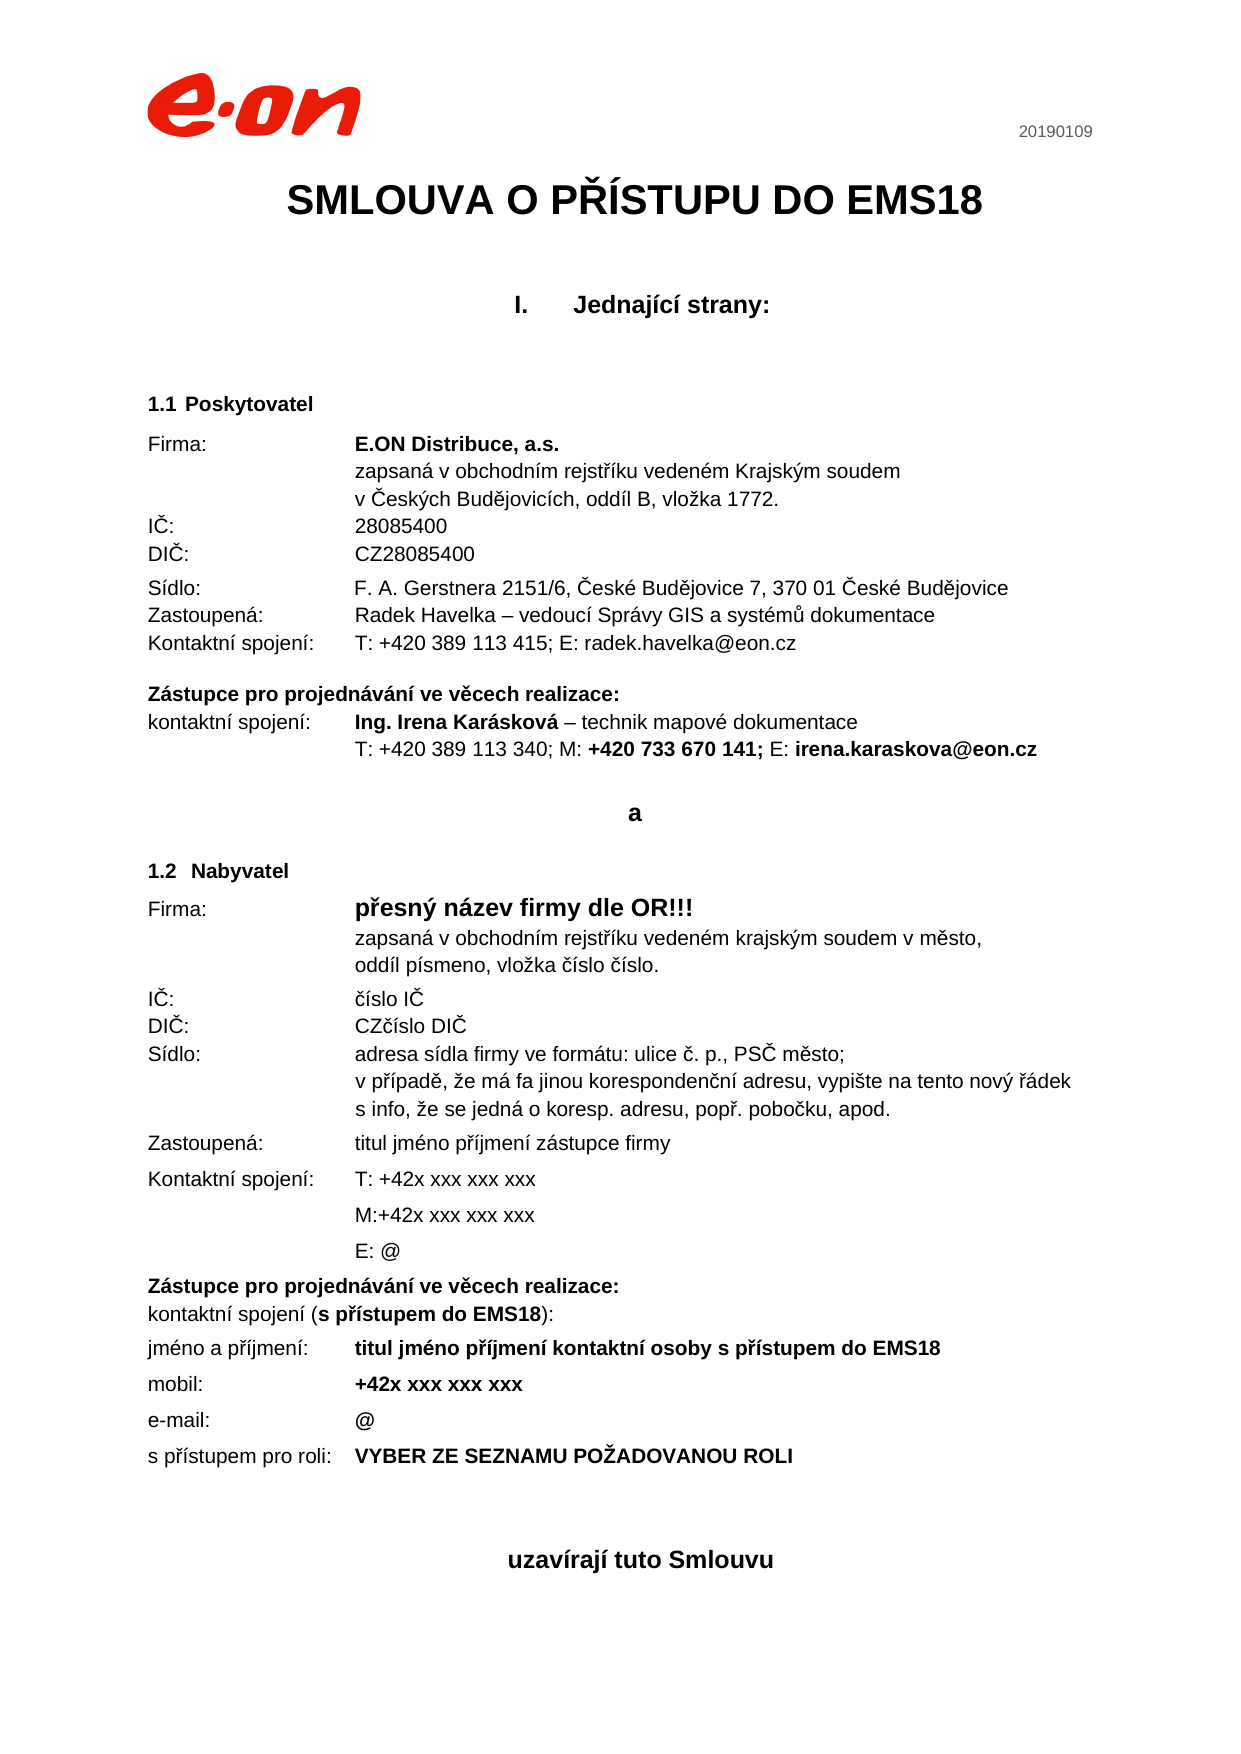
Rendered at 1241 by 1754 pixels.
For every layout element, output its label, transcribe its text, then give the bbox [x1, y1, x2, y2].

text a [148, 798, 1122, 827]
text IČ: číslo IČ [148, 987, 1134, 1011]
text kontaktní spojení: Ing. Irena Karásková – technik mapové dokumentace [148, 709, 1122, 733]
text DIČ: CZčíslo DIČ [148, 1014, 1134, 1038]
picture [147, 73, 361, 137]
text E: @ [148, 1238, 1134, 1262]
text T: +420 389 113 340; M: +420 733 670 141; E: irena.karaskova@eon.cz [354, 737, 1134, 761]
text Sídlo: adresa sídla firmy ve formátu: ulice č. p., PSČ město; v případě, že má fa jinou korespondenční adresu, vypište na tento nový řádek s info, že se jedná o koresp. adresu, popř. pobočku, apod. [148, 1042, 1122, 1121]
text SMLOUVA O PŘÍSTUPU DO EMS18 [148, 175, 1122, 223]
text s přístupem pro roli: [148, 1443, 1134, 1467]
subtitle Zástupce pro projednávání ve věcech realizace: [148, 682, 1122, 706]
text Kontaktní spojení: T: +420 389 113 415; E: radek.havelka@eon.cz [148, 631, 1134, 654]
text uzavírají tuto Smlouvu [148, 1545, 1134, 1574]
text IČ: 28085400 [148, 514, 1122, 538]
list Nabyvatel [148, 859, 1122, 883]
text DIČ: CZ28085400 [148, 542, 1122, 566]
subtitle Jednající strany: [162, 290, 1122, 319]
text Zastoupená: titul jméno příjmení zástupce firmy [148, 1131, 1134, 1154]
subtitle Sídlo: F. A. Gerstnera 2151/6, České Budějovice 7, 370 01 České Budějovice [148, 576, 1122, 599]
text zapsaná v obchodním rejstříku vedeném Krajským soudem v Českých Budějovicích, oddíl B, vložka 1772. [148, 459, 1122, 511]
text jméno a příjmení: titul jméno příjmení kontaktní osoby s přístupem do EMS18 [148, 1336, 1134, 1359]
text kontaktní spojení (s přístupem do EMS18): [148, 1302, 1134, 1326]
text e-mail: @ [148, 1407, 1134, 1431]
text Zastoupená: Radek Havelka – vedoucí Správy GIS a systémů dokumentace [148, 603, 1134, 627]
text zapsaná v obchodním rejstříku vedeném krajským soudem v město, oddíl písmeno, vložka číslo číslo. [354, 926, 1122, 977]
subtitle Zástupce pro projednávání ve věcech realizace: [148, 1274, 1122, 1298]
list Poskytovatel [148, 392, 1122, 416]
text Firma: E.ON Distribuce, a.s. [148, 432, 1122, 456]
text Firma: přesný název firmy dle OR!!! [148, 893, 1134, 921]
text mobil: +42x xxx xxx xxx [148, 1372, 1134, 1396]
text Kontaktní spojení: T: +42x xxx xxx xxx M:+42x xxx xxx xxx [148, 1167, 1134, 1226]
